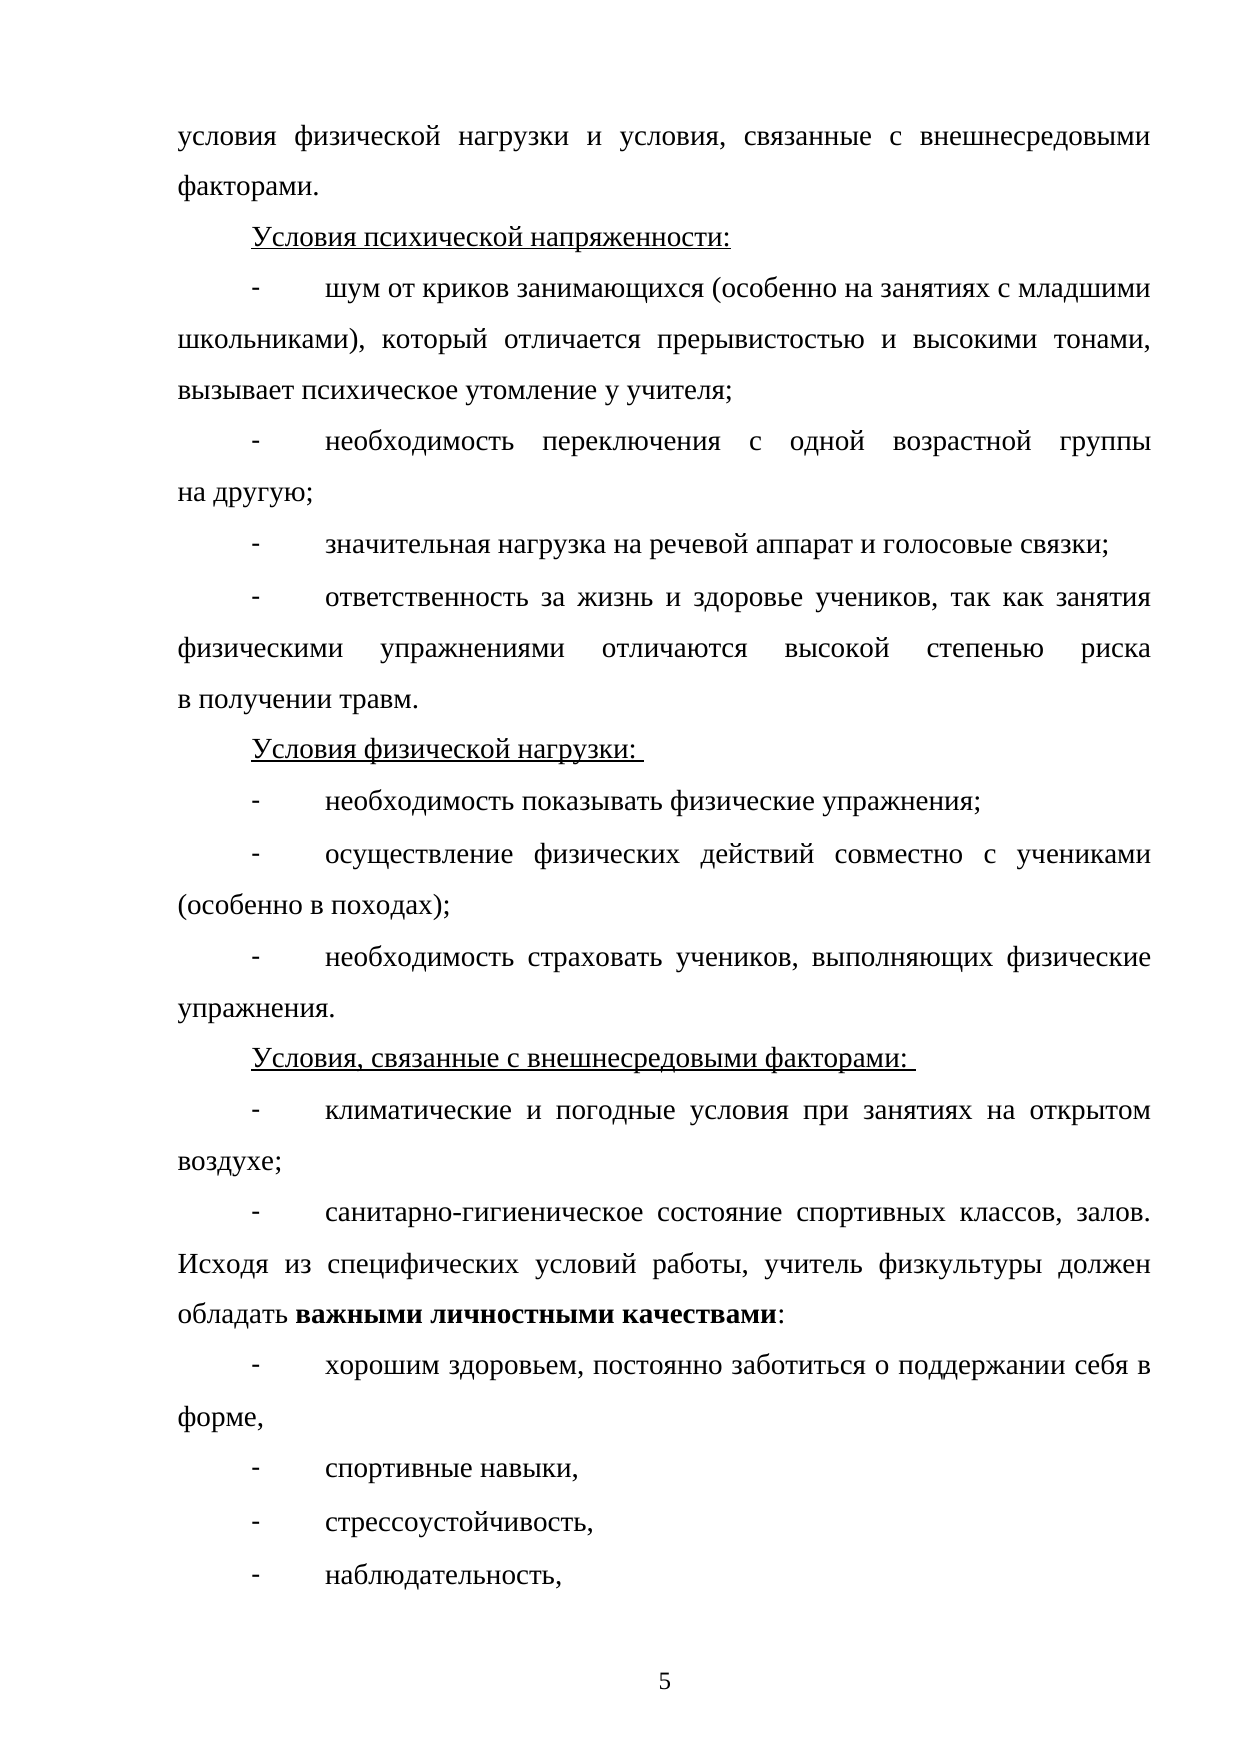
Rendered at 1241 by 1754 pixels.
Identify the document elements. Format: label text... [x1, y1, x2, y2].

text Условия психической напряженности: [177, 219, 1152, 252]
list ответственность за жизнь и здоровье учеников, так как занятия физическими упражнениями отличаются высокой степенью риска в получении травм. [177, 578, 1152, 714]
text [177, 118, 1152, 202]
list санитарно-гигиеническое состояние спортивных классов, залов. Исходя из специфических условий работы, учитель физкультуры должен обладать важными личностными качествами: [177, 1193, 1152, 1330]
list осуществление физических действий совместно с учениками (особенно в походах); [177, 835, 1152, 921]
text Условия, связанные с внешнесредовыми факторами: [177, 1040, 1152, 1074]
list шум от криков занимающихся (особенно на занятиях с младшими школьниками), который отличается прерывистостью и высокими тонами, вызывает психическое утомление у учителя; [177, 269, 1152, 405]
list стрессоустойчивость, [177, 1503, 1152, 1538]
list хорошим здоровьем, постоянно заботиться о поддержании себя в форме, [177, 1346, 1152, 1432]
list спортивные навыки, [177, 1449, 1152, 1485]
list необходимость страховать учеников, выполняющих физические упражнения. [177, 938, 1152, 1024]
list значительная нагрузка на речевой аппарат и голосовые связки; [177, 525, 1152, 560]
list наблюдательность, [177, 1556, 1152, 1592]
list необходимость переключения с одной возрастной группы на другую; [177, 422, 1152, 508]
list климатические и погодные условия при занятиях на открытом воздухе; [177, 1091, 1152, 1177]
text Условия физической нагрузки: [177, 731, 1152, 765]
list необходимость показывать физические упражнения; [177, 782, 1152, 817]
